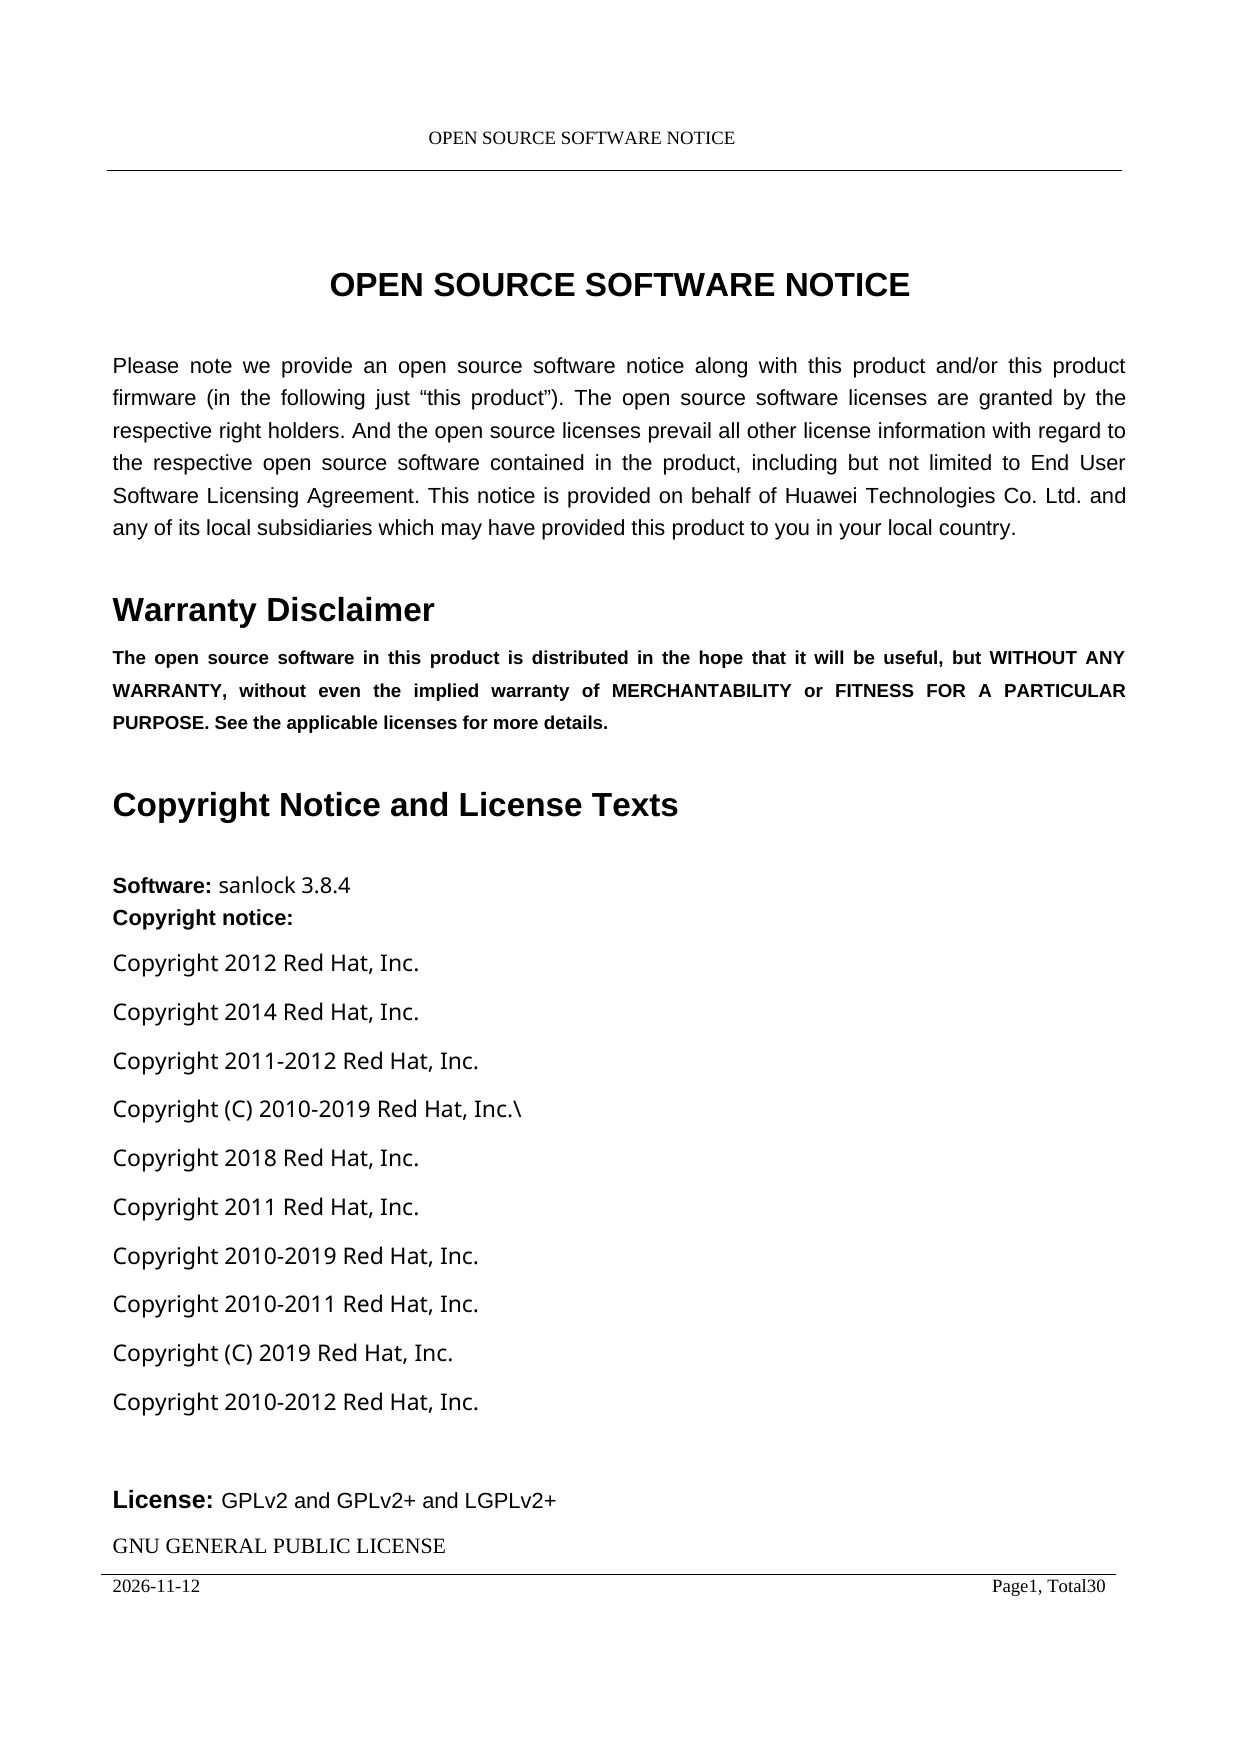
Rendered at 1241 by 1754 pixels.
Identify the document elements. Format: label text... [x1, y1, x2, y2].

text Copyright 2012 Red Hat, Inc. Copyright 2014 Red Hat, Inc. Copyright 2011-2012 Red Hat, Inc. Copyright (C) 2010-2019 Red Hat, Inc.\ Copyright 2018 Red Hat, Inc. Copyright 2011 Red Hat, Inc. Copyright 2010-2019 Red Hat, Inc. Copyright 2010-2011 Red Hat, Inc. Copyright (C) 2019 Red Hat, Inc. Copyright 2010-2012 Red Hat, Inc. [112, 947, 1128, 1467]
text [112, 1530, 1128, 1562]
text Software: sanlock 3.8.4 [112, 869, 1128, 901]
text Warranty Disclaimer [112, 576, 1128, 641]
text OPEN SOURCE SOFTWARE NOTICE [112, 251, 1128, 316]
text Copyright notice: [112, 901, 1128, 934]
text Copyright Notice and License Texts [112, 771, 1128, 836]
text License: GPLv2 and GPLv2+ and LGPLv2+ [112, 1483, 1128, 1515]
text The open source software in this product is distributed in the hope that it will be useful, but WITHOUT ANY WARRANTY, without even the implied warranty of MERCHANTABILITY or FITNESS FOR A PARTICULAR PURPOSE. See the applicable licenses for more details. [112, 641, 1128, 739]
text Please note we provide an open source software notice along with this product and/or this product firmware (in the following just “this product”). The open source software licenses are granted by the respective right holders. And the open source licenses prevail all other license information with regard to the respective open source software contained in the product, including but not limited to End User Software Licensing Agreement. This notice is provided on behalf of Huawei Technologies Co. Ltd. and any of its local subsidiaries which may have provided this product to you in your local country. [112, 349, 1128, 544]
